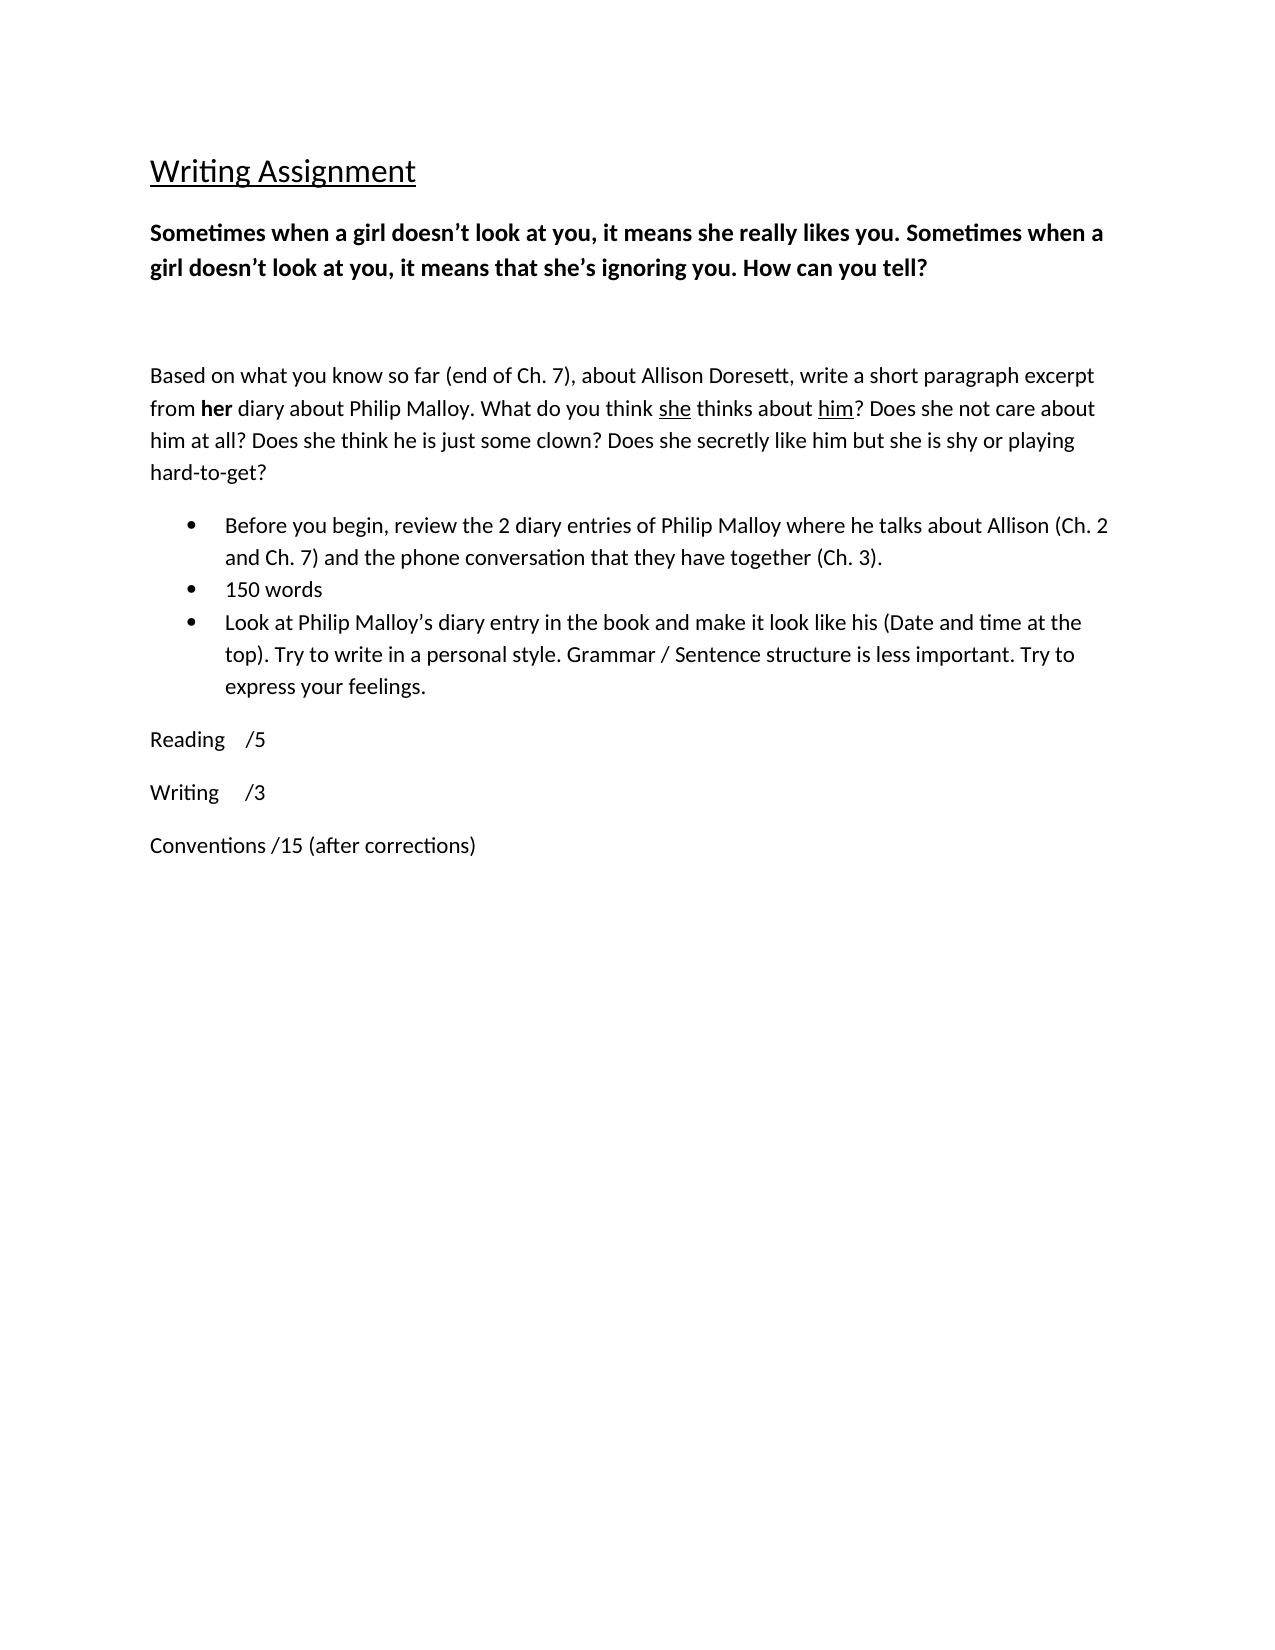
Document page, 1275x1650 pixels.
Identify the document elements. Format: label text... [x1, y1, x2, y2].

text Writing Assignment [150, 150, 1125, 191]
text Based on what you know so far (end of Ch. 7), about Allison Doresett, write a short paragraph excerpt from her diary about Philip Malloy. What do you think she thinks about him? Does she not care about him at all? Does she think he is just some clown? Does she secretly like him but she is shy or playing hard-to-get? [150, 361, 1125, 486]
text Writing /3 [150, 778, 1125, 806]
list Before you begin, review the 2 diary entries of Philip Malloy where he talks about Allison (Ch. 2 and Ch. 7) and the phone conversation that they have together (Ch. 3). [187, 511, 1125, 571]
list 150 words [187, 575, 1125, 603]
text Sometimes when a girl doesn’t look at you, it means she really likes you. Sometimes when a girl doesn’t look at you, it means that she’s ignoring you. How can you tell? [150, 218, 1125, 283]
list Look at Philip Malloy’s diary entry in the book and make it look like his (Date and time at the top). Try to write in a personal style. Grammar / Sentence structure is less important. Try to express your feelings. [187, 608, 1125, 700]
text Reading /5 [150, 725, 1125, 753]
text Conventions /15 (after corrections) [150, 831, 1125, 859]
